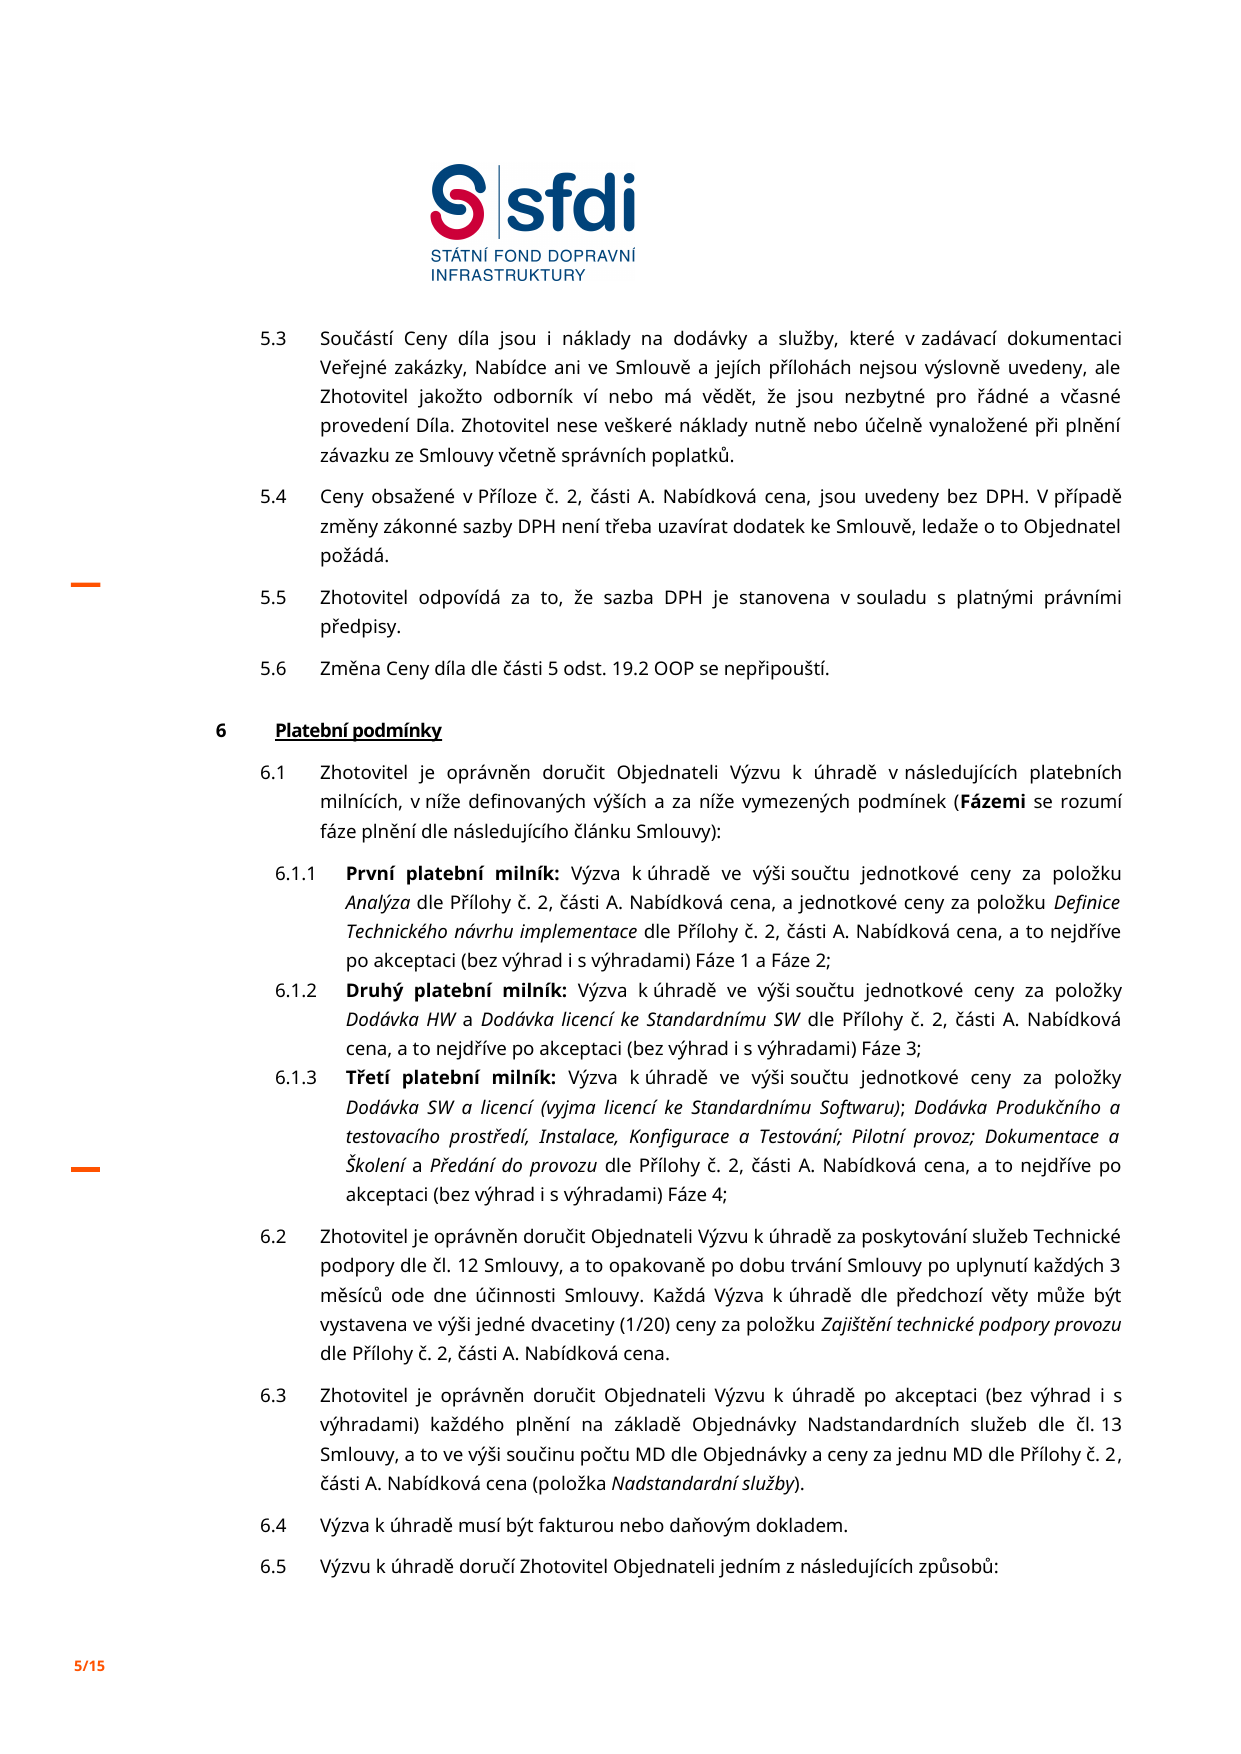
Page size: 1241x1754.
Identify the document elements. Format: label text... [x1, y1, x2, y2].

subtitle Výzva k úhradě musí být fakturou nebo daňovým dokladem. [260, 1512, 1122, 1537]
subtitle Platební podmínky [216, 718, 1122, 743]
subtitle Zhotovitel odpovídá za to, že sazba DPH je stanovena v souladu s platnými právními předpisy. [260, 584, 1122, 639]
subtitle Ceny obsažené v Příloze č. 2, části A. Nabídková cena, jsou uvedeny bez DPH. V případě změny zákonné sazby DPH není třeba uzavírat dodatek ke Smlouvě, ledaže o to Objednatel požádá. [260, 484, 1122, 568]
subtitle Změna Ceny díla dle části 5 odst. 19.2 OOP se nepřipouští. [260, 655, 1122, 681]
subtitle Výzvu k úhradě doručí Zhotovitel Objednateli jedním z následujících způsobů: [260, 1554, 1122, 1579]
subtitle Třetí platební milník: Výzva k úhradě ve výši součtu jednotkové ceny za položky Dodávka SW a licencí (vyjma licencí ke Standardnímu Softwaru); Dodávka Produkčního a testovacího prostředí, Instalace, Konfigurace a Testování; Pilotní provoz; Dokumentace a Školení a Předání do provozu dle Přílohy č. 2, části A. Nabídková cena, a to nejdříve po akceptaci (bez výhrad i s výhradami) Fáze 4; [275, 1065, 1122, 1207]
subtitle Zhotovitel je oprávněn doručit Objednateli Výzvu k úhradě v následujících platebních milnících, v níže definovaných výších a za níže vymezených podmínek (Fázemi se rozumí fáze plnění dle následujícího článku Smlouvy): [260, 759, 1122, 843]
subtitle První platební milník: Výzva k úhradě ve výši součtu jednotkové ceny za položku Analýza dle Přílohy č. 2, části A. Nabídková cena, a jednotkové ceny za položku Definice Technického návrhu implementace dle Přílohy č. 2, části A. Nabídková cena, a to nejdříve po akceptaci (bez výhrad i s výhradami) Fáze 1 a Fáze 2; [275, 860, 1122, 973]
subtitle Součástí Ceny díla jsou i náklady na dodávky a služby, které v zadávací dokumentaci Veřejné zakázky, Nabídce ani ve Smlouvě a jejích přílohách nejsou výslovně uvedeny, ale Zhotovitel jakožto odborník ví nebo má vědět, že jsou nezbytné pro řádné a včasné provedení Díla. Zhotovitel nese veškeré náklady nutně nebo účelně vynaložené při plnění závazku ze Smlouvy včetně správních poplatků. [260, 325, 1122, 467]
picture [430, 162, 635, 281]
subtitle Zhotovitel je oprávněn doručit Objednateli Výzvu k úhradě za poskytování služeb Technické podpory dle čl. 12 Smlouvy, a to opakovaně po dobu trvání Smlouvy po uplynutí každých 3 měsíců ode dne účinnosti Smlouvy. Každá Výzva k úhradě dle předchozí věty může být vystavena ve výši jedné dvacetiny (1/20) ceny za položku Zajištění technické podpory provozu dle Přílohy č. 2, části A. Nabídková cena. [260, 1223, 1122, 1366]
subtitle Druhý platební milník: Výzva k úhradě ve výši součtu jednotkové ceny za položky Dodávka HW a Dodávka licencí ke Standardnímu SW dle Přílohy č. 2, části A. Nabídková cena, a to nejdříve po akceptaci (bez výhrad i s výhradami) Fáze 3; [275, 977, 1122, 1061]
subtitle Zhotovitel je oprávněn doručit Objednateli Výzvu k úhradě po akceptaci (bez výhrad i s výhradami) každého plnění na základě Objednávky Nadstandardních služeb dle čl. 13 Smlouvy, a to ve výši součinu počtu MD dle Objednávky a ceny za jednu MD dle Přílohy č. 2, části A. Nabídková cena (položka Nadstandardní služby). [260, 1382, 1122, 1496]
